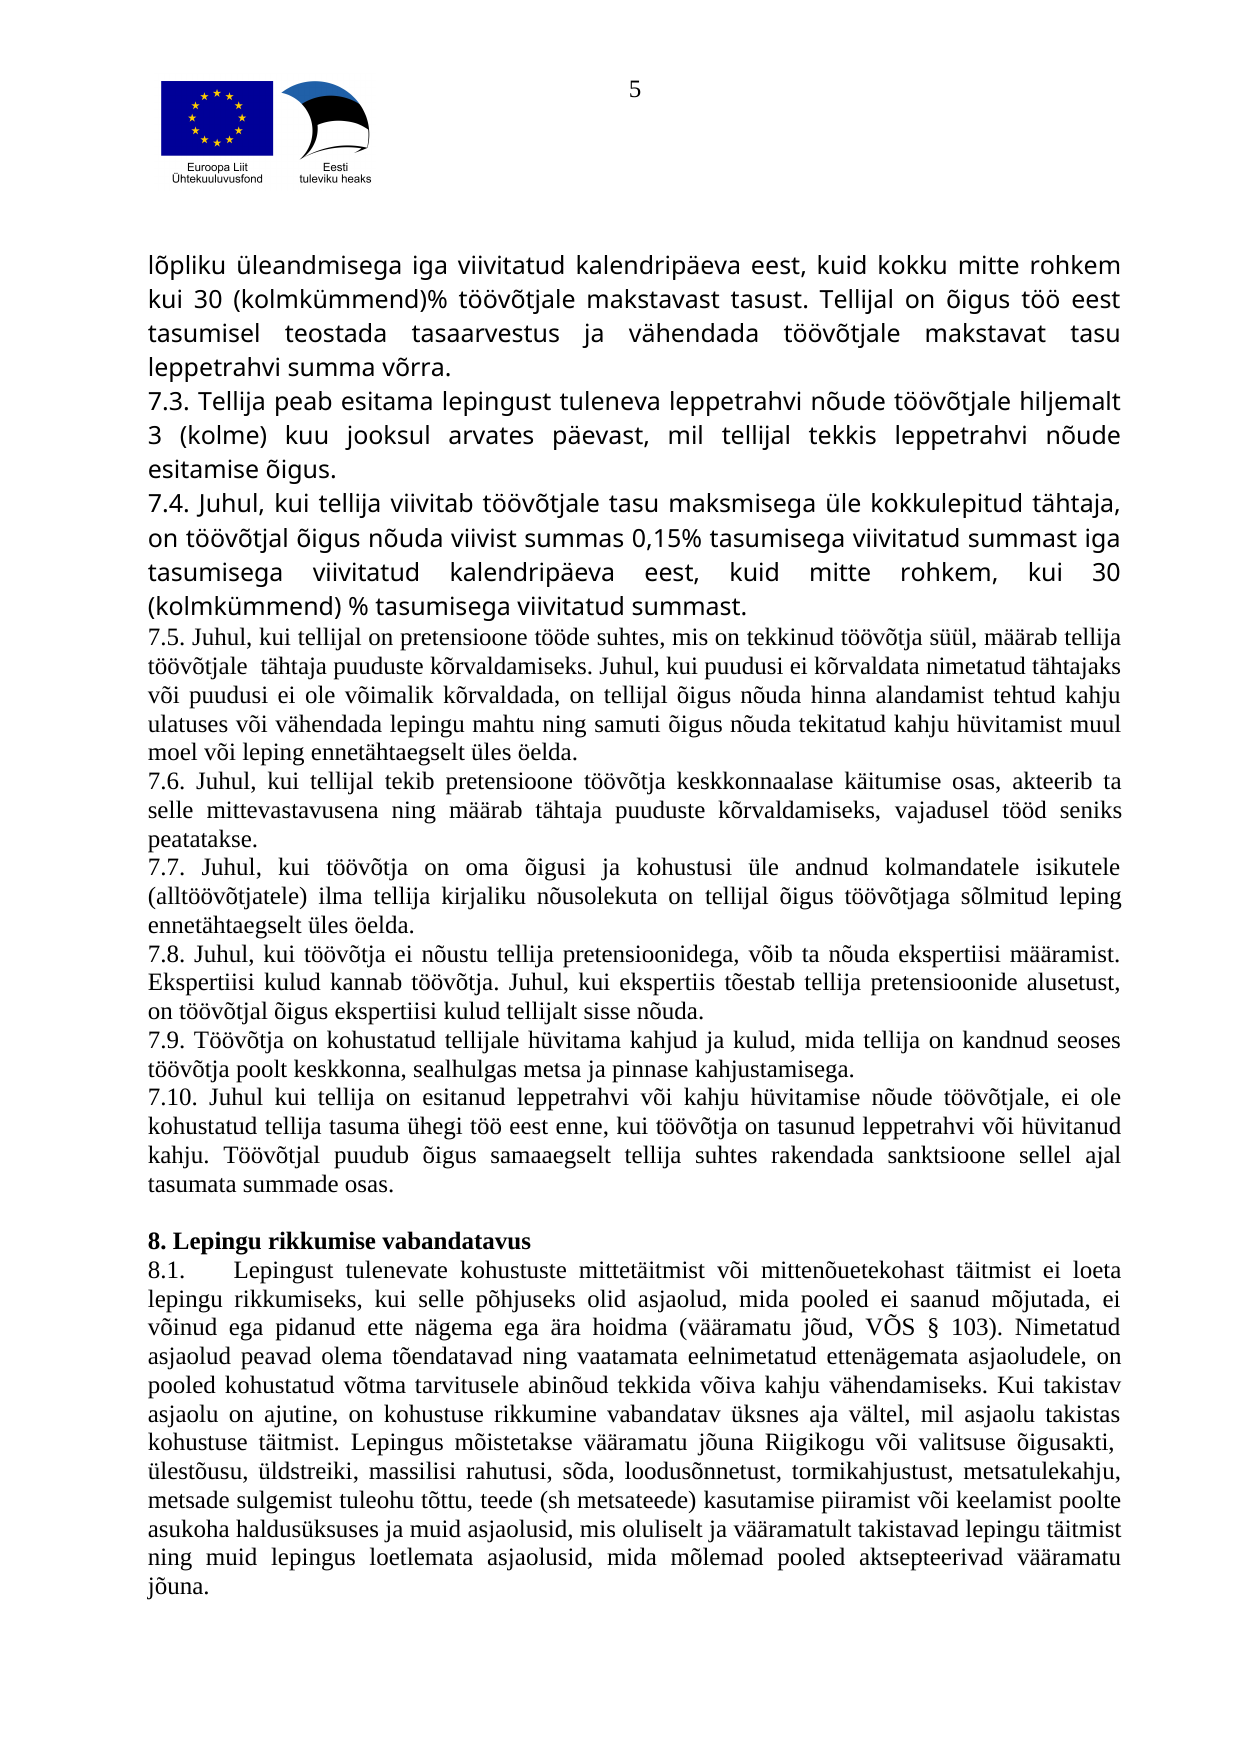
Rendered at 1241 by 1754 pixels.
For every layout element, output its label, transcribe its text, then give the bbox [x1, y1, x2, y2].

text 8. Lepingu rikkumise vabandatavus [148, 1226, 1122, 1255]
text 7.10. Juhul kui tellija on esitanud leppetrahvi või kahju hüvitamise nõude töövõtjale, ei ole kohustatud tellija tasuma ühegi töö eest enne, kui töövõtja on tasunud leppetrahvi või hüvitanud kahju. Töövõtjal puudub õigus samaaegselt tellija suhtes rakendada sanktsioone sellel ajal tasumata summade osas. [148, 1082, 1122, 1197]
text 7.8. Juhul, kui töövõtja ei nõustu tellija pretensioonidega, võib ta nõuda ekspertiisi määramist. Ekspertiisi kulud kannab töövõtja. Juhul, kui ekspertiis tõestab tellija pretensioonide alusetust, on töövõtjal õigus ekspertiisi kulud tellijalt sisse nõuda. [148, 939, 1122, 1025]
text 7.5. Juhul, kui tellijal on pretensioone tööde suhtes, mis on tekkinud töövõtja süül, määrab tellija töövõtjale tähtaja puuduste kõrvaldamiseks. Juhul, kui puudusi ei kõrvaldata nimetatud tähtajaks või puudusi ei ole võimalik kõrvaldada, on tellijal õigus nõuda hinna alandamist tehtud kahju ulatuses või vähendada lepingu mahtu ning samuti õigus nõuda tekitatud kahju hüvitamist muul moel või leping ennetähtaegselt üles öelda. [148, 622, 1122, 766]
text 7.3. Tellija peab esitama lepingust tuleneva leppetrahvi nõude töövõtjale hiljemalt 3 (kolme) kuu jooksul arvates päevast, mil tellijal tekkis leppetrahvi nõude esitamise õigus. [148, 384, 1122, 486]
text 7.7. Juhul, kui töövõtja on oma õigusi ja kohustusi üle andnud kolmandatele isikutele (alltöövõtjatele) ilma tellija kirjaliku nõusolekuta on tellijal õigus töövõtjaga sõlmitud leping ennetähtaegselt üles öelda. [148, 852, 1122, 939]
text 7.6. Juhul, kui tellijal tekib pretensioone töövõtja keskkonnaalase käitumise osas, akteerib ta selle mittevastavusena ning määrab tähtaja puuduste kõrvaldamiseks, vajadusel tööd seniks peatatakse. [148, 766, 1122, 852]
text 7.9. Töövõtja on kohustatud tellijale hüvitama kahjud ja kulud, mida tellija on kandnud seoses töövõtja poolt keskkonna, sealhulgas metsa ja pinnase kahjustamisega. [148, 1025, 1122, 1082]
list Lepingust tulenevate kohustuste mittetäitmist või mittenõuetekohast täitmist ei loeta lepingu rikkumiseks, kui selle põhjuseks olid asjaolud, mida pooled ei saanud mõjutada, ei võinud ega pidanud ette nägema ega ära hoidma (vääramatu jõud, VÕS § 103). Nimetatud asjaolud peavad olema tõendatavad ning vaatamata eelnimetatud ettenägemata asjaoludele, on pooled kohustatud võtma tarvitusele abinõud tekkida võiva kahju vähendamiseks. Kui takistav asjaolu on ajutine, on kohustuse rikkumine vabandatav üksnes aja vältel, mil asjaolu takistas kohustuse täitmist. Lepingus mõistetakse vääramatu jõuna Riigikogu või valitsuse õigusakti, ülestõusu, üldstreiki, massilisi rahutusi, sõda, loodusõnnetust, tormikahjustust, metsatulekahju, metsade sulgemist tuleohu tõttu, teede (sh metsateede) kasutamise piiramist või keelamist poolte asukoha haldusüksuses ja muid asjaolusid, mis oluliselt ja vääramatult takistavad lepingu täitmist ning muid lepingus loetlemata asjaolusid, mida mõlemad pooled aktsepteerivad vääramatu jõuna. [148, 1255, 1122, 1600]
picture [153, 73, 377, 191]
text 7.4. Juhul, kui tellija viivitab töövõtjale tasu maksmisega üle kokkulepitud tähtaja, on töövõtjal õigus nõuda viivist summas 0,15% tasumisega viivitatud summast iga tasumisega viivitatud kalendripäeva eest, kuid mitte rohkem, kui 30 (kolmkümmend) % tasumisega viivitatud summast. [148, 486, 1122, 622]
